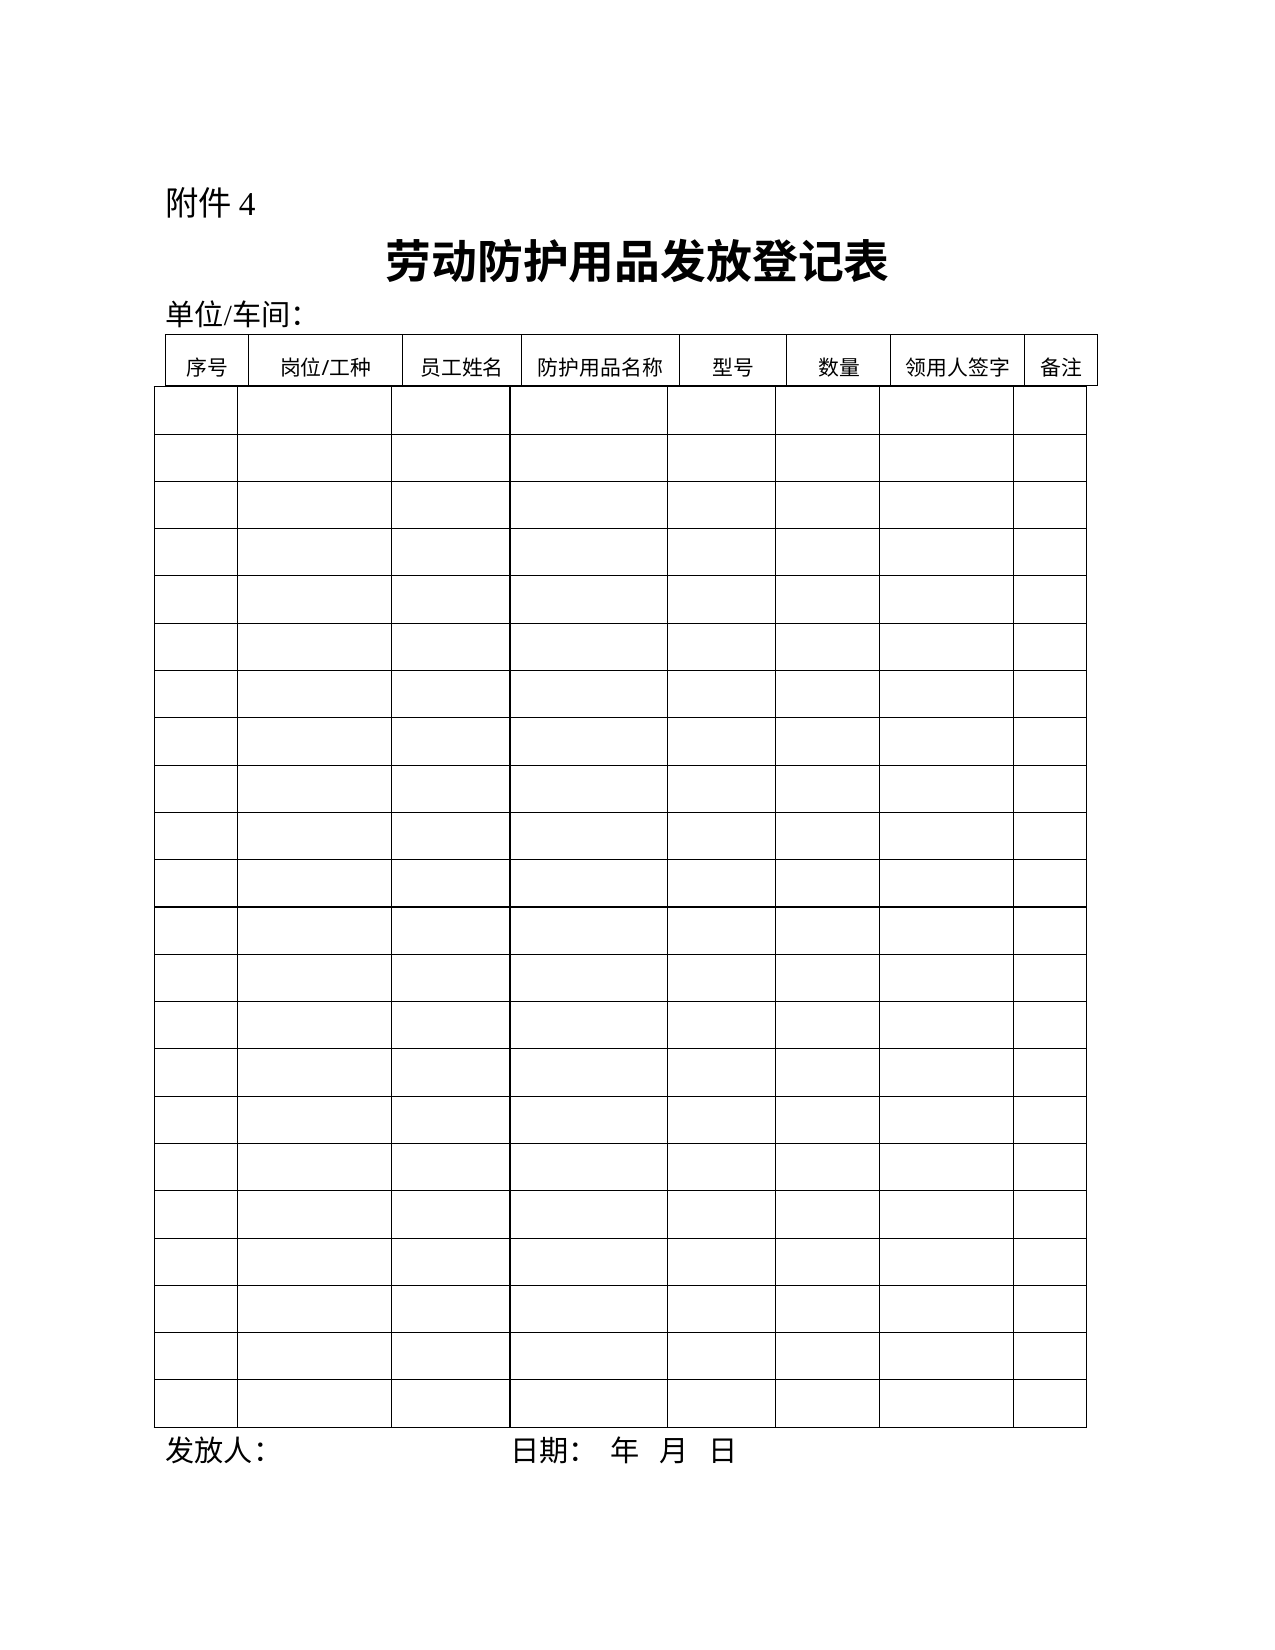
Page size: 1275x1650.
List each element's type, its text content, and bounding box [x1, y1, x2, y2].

table_cell [155, 908, 237, 954]
table_cell [1014, 1191, 1086, 1237]
table_header [776, 387, 879, 433]
table_cell [776, 813, 879, 859]
text 附件4 [165, 177, 1109, 225]
table_cell [1014, 955, 1086, 1001]
table_cell [155, 576, 237, 623]
table_cell [155, 860, 237, 906]
table_cell [880, 1191, 1013, 1237]
table_cell [880, 718, 1013, 764]
table_cell [238, 529, 391, 575]
table_cell [511, 624, 667, 670]
table_cell [668, 624, 775, 670]
table_cell [511, 671, 667, 717]
table_cell [1014, 435, 1086, 481]
text 单位/车间： [165, 292, 1109, 334]
table_cell [392, 1144, 509, 1190]
table_cell [776, 1333, 879, 1379]
table_cell [880, 1380, 1013, 1427]
table_cell [668, 1333, 775, 1379]
table_cell [776, 1002, 879, 1048]
table_cell [1014, 860, 1086, 906]
table_cell [776, 1144, 879, 1190]
table_cell [392, 1333, 509, 1379]
table_cell [668, 1239, 775, 1285]
table_cell [392, 671, 509, 717]
table_cell [1014, 1049, 1086, 1096]
table_cell [238, 1380, 391, 1427]
table_cell [392, 766, 509, 812]
table_cell [880, 1333, 1013, 1379]
table_cell [880, 671, 1013, 717]
table_cell [238, 813, 391, 859]
table_cell [155, 1097, 237, 1143]
table_cell [392, 482, 509, 528]
table_cell [155, 1191, 237, 1237]
table_cell [776, 860, 879, 906]
table_cell [880, 955, 1013, 1001]
table_cell [155, 624, 237, 670]
table_cell [880, 860, 1013, 906]
table_header 员工姓名 [403, 335, 521, 385]
table_cell [1014, 576, 1086, 623]
table_cell [880, 1097, 1013, 1143]
table_cell [511, 1049, 667, 1096]
table_cell [880, 576, 1013, 623]
table_cell [392, 1002, 509, 1048]
table_cell [155, 1049, 237, 1096]
table_cell [776, 482, 879, 528]
table_cell [1014, 908, 1086, 954]
table_cell [392, 860, 509, 906]
table_cell [511, 482, 667, 528]
table_cell [776, 1097, 879, 1143]
table_cell [1014, 1097, 1086, 1143]
table_cell [155, 766, 237, 812]
table_cell [880, 624, 1013, 670]
table_cell [238, 1239, 391, 1285]
table_cell [668, 1286, 775, 1332]
table_cell [238, 1286, 391, 1332]
table_cell [392, 435, 509, 481]
table_cell [511, 1191, 667, 1237]
table_cell [392, 1239, 509, 1285]
table_cell [238, 766, 391, 812]
table_header 型号 [680, 335, 786, 385]
table_cell [238, 1191, 391, 1237]
table_cell [511, 1333, 667, 1379]
table_cell [155, 813, 237, 859]
table_cell [880, 529, 1013, 575]
table_cell [1014, 1380, 1086, 1427]
table_cell [668, 671, 775, 717]
table_cell [1014, 766, 1086, 812]
table_cell [880, 1002, 1013, 1048]
table_cell [392, 718, 509, 764]
table_header [1014, 387, 1086, 433]
table_cell [238, 1002, 391, 1048]
table_cell [776, 1286, 879, 1332]
table_cell [668, 955, 775, 1001]
table_cell [880, 1049, 1013, 1096]
table_cell [880, 908, 1013, 954]
table_cell [511, 766, 667, 812]
table_cell [511, 1380, 667, 1427]
table_header 防护用品名称 [522, 335, 679, 385]
table_cell [776, 671, 879, 717]
table_cell [511, 955, 667, 1001]
table_cell [668, 1097, 775, 1143]
table_header [392, 387, 509, 433]
table_cell [1014, 813, 1086, 859]
table_cell [392, 1191, 509, 1237]
table_cell [238, 1049, 391, 1096]
table_cell [155, 718, 237, 764]
table_cell [392, 529, 509, 575]
table_cell [238, 1144, 391, 1190]
table_cell [668, 576, 775, 623]
table_cell [668, 766, 775, 812]
table_cell [392, 1380, 509, 1427]
table_cell [238, 1333, 391, 1379]
table_cell [668, 1380, 775, 1427]
table_header [880, 387, 1013, 433]
table_cell [776, 435, 879, 481]
table_cell [155, 671, 237, 717]
table_cell [511, 435, 667, 481]
table_header 领用人签字 [891, 335, 1024, 385]
table_cell [392, 1049, 509, 1096]
table_cell [776, 1049, 879, 1096]
table_cell [238, 624, 391, 670]
table_header 岗位/工种 [249, 335, 402, 385]
table_cell [392, 1286, 509, 1332]
table_cell [238, 955, 391, 1001]
table_cell [1014, 1002, 1086, 1048]
table_cell [392, 813, 509, 859]
table_cell [668, 1049, 775, 1096]
table_cell [1014, 718, 1086, 764]
table_cell [238, 576, 391, 623]
table_cell [511, 1097, 667, 1143]
table_cell [155, 955, 237, 1001]
table_cell [238, 908, 391, 954]
table_cell [155, 435, 237, 481]
table_header [238, 387, 391, 433]
table_header [511, 387, 667, 433]
table_cell [776, 908, 879, 954]
table_cell [1014, 1144, 1086, 1190]
table_cell [155, 1144, 237, 1190]
table_cell [668, 908, 775, 954]
table_cell [1014, 1286, 1086, 1332]
table_cell [668, 1191, 775, 1237]
table_cell [511, 1002, 667, 1048]
table_cell [668, 1144, 775, 1190]
table_cell [392, 624, 509, 670]
table_cell [238, 718, 391, 764]
table_cell [155, 1286, 237, 1332]
table_cell [238, 671, 391, 717]
table_cell [668, 1002, 775, 1048]
table_cell [880, 435, 1013, 481]
table_cell [668, 529, 775, 575]
table_cell [238, 1097, 391, 1143]
table_cell [668, 813, 775, 859]
table_cell [776, 1380, 879, 1427]
table_cell [668, 482, 775, 528]
table_header [155, 387, 237, 433]
table_cell [392, 908, 509, 954]
table_cell [776, 766, 879, 812]
table_cell [776, 624, 879, 670]
table_cell [668, 718, 775, 764]
table_cell [155, 1239, 237, 1285]
table_cell [776, 718, 879, 764]
table_header 序号 [166, 335, 248, 385]
table_cell [1014, 1333, 1086, 1379]
table_cell [392, 576, 509, 623]
text 发放人： 日期： 年 月 日 [165, 1428, 1109, 1470]
table_cell [511, 908, 667, 954]
table_cell [511, 1286, 667, 1332]
table_cell [238, 435, 391, 481]
table_cell [155, 1333, 237, 1379]
table_cell [880, 813, 1013, 859]
table_cell [238, 860, 391, 906]
table_header 数量 [787, 335, 890, 385]
table_cell [1014, 671, 1086, 717]
table_cell [155, 482, 237, 528]
table_cell [155, 529, 237, 575]
table_cell [880, 1286, 1013, 1332]
table_cell [880, 482, 1013, 528]
table_cell [776, 955, 879, 1001]
table_cell [880, 1144, 1013, 1190]
table_cell [668, 860, 775, 906]
table_cell [880, 766, 1013, 812]
table_header 备注 [1025, 335, 1097, 385]
table_cell [392, 955, 509, 1001]
table_cell [155, 1380, 237, 1427]
table_cell [776, 1191, 879, 1237]
table_cell [1014, 1239, 1086, 1285]
table_cell [511, 529, 667, 575]
table_cell [155, 1002, 237, 1048]
table_cell [880, 1239, 1013, 1285]
table_cell [238, 482, 391, 528]
text 劳动防护用品发放登记表 [165, 225, 1109, 292]
table_cell [511, 813, 667, 859]
table_cell [511, 1239, 667, 1285]
table_cell [776, 529, 879, 575]
table_cell [1014, 482, 1086, 528]
table_header [668, 387, 775, 433]
table_cell [1014, 529, 1086, 575]
table_cell [511, 718, 667, 764]
table_cell [511, 1144, 667, 1190]
table_cell [1014, 624, 1086, 670]
table_cell [511, 576, 667, 623]
table_cell [392, 1097, 509, 1143]
table_cell [776, 576, 879, 623]
table_cell [668, 435, 775, 481]
table_cell [511, 860, 667, 906]
table_cell [776, 1239, 879, 1285]
